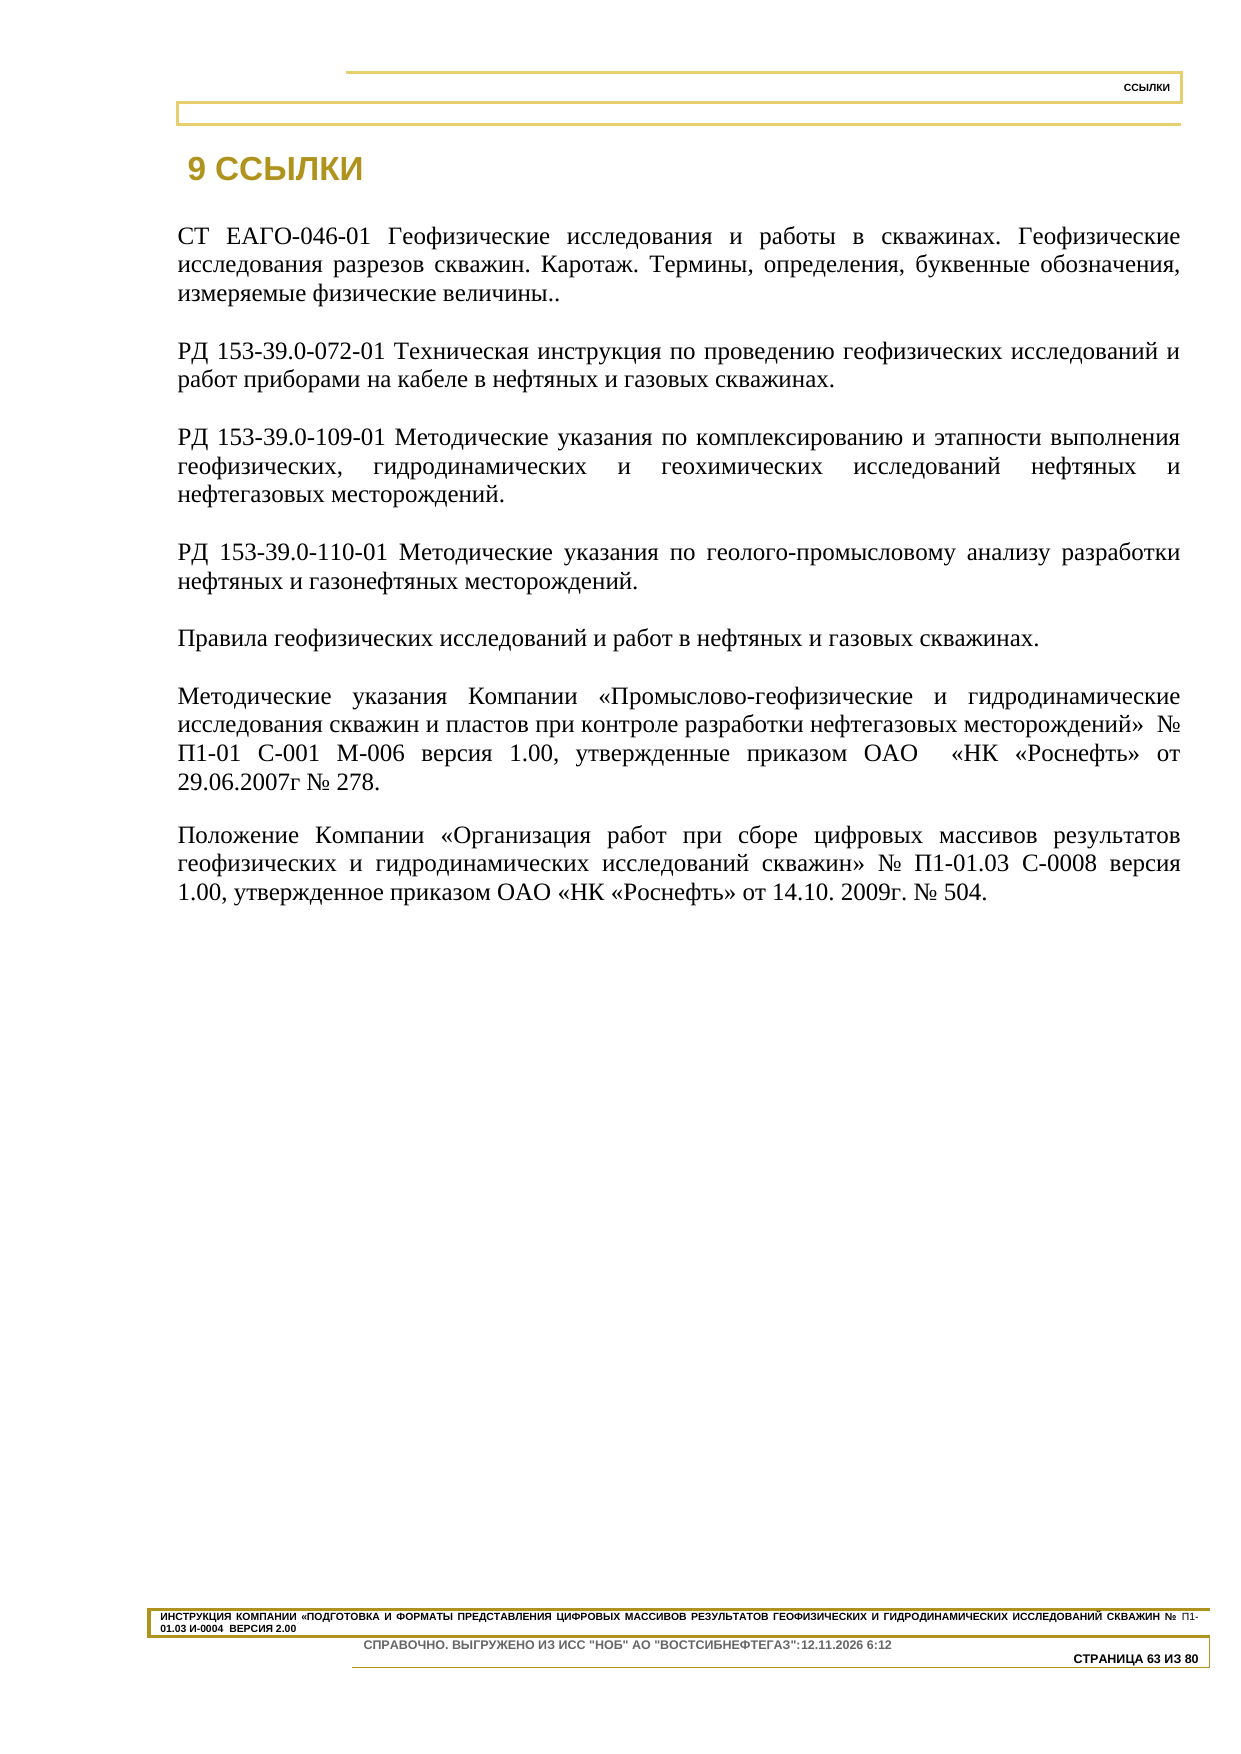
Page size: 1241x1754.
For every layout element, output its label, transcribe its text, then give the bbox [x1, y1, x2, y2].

text РД 153-39.0-110-01 Методические указания по геолого-промысловому анализу разработки нефтяных и газонефтяных месторождений. [177, 537, 1181, 594]
list Методические указания Компании «Промыслово-геофизические и гидродинамические исследования скважин и пластов при контроле разработки нефтегазовых месторождений» № П1-01 С-001 М-006 версия 1.00, утвержденные приказом ОАО «НК «Роснефть» от 29.06.2007г № 278. [177, 681, 1181, 796]
text РД 153-39.0-072-01 Техническая инструкция по проведению геофизических исследований и работ приборами на кабеле в нефтяных и газовых скважинах. [177, 336, 1181, 393]
subtitle ССЫЛКИ [187, 149, 1181, 188]
text РД 153-39.0-109-01 Методические указания по комплексированию и этапности выполнения геофизических, гидродинамических и геохимических исследований нефтяных и нефтегазовых месторождений. [177, 422, 1181, 508]
text Правила геофизических исследований и работ в нефтяных и газовых скважинах. [177, 623, 1181, 652]
text СТ ЕАГО-046-01 Геофизические исследования и работы в скважинах. Геофизические исследования разрезов скважин. Каротаж. Термины, определения, буквенные обозначения, измеряемые физические величины.. [177, 221, 1181, 307]
text Положение Компании «Организация работ при сборе цифровых массивов результатов геофизических и гидродинамических исследований скважин» № П1-01.03 С-0008 версия 1.00, утвержденное приказом ОАО «НК «Роснефть» от 14.10. 2009г. № 504. [177, 820, 1181, 906]
